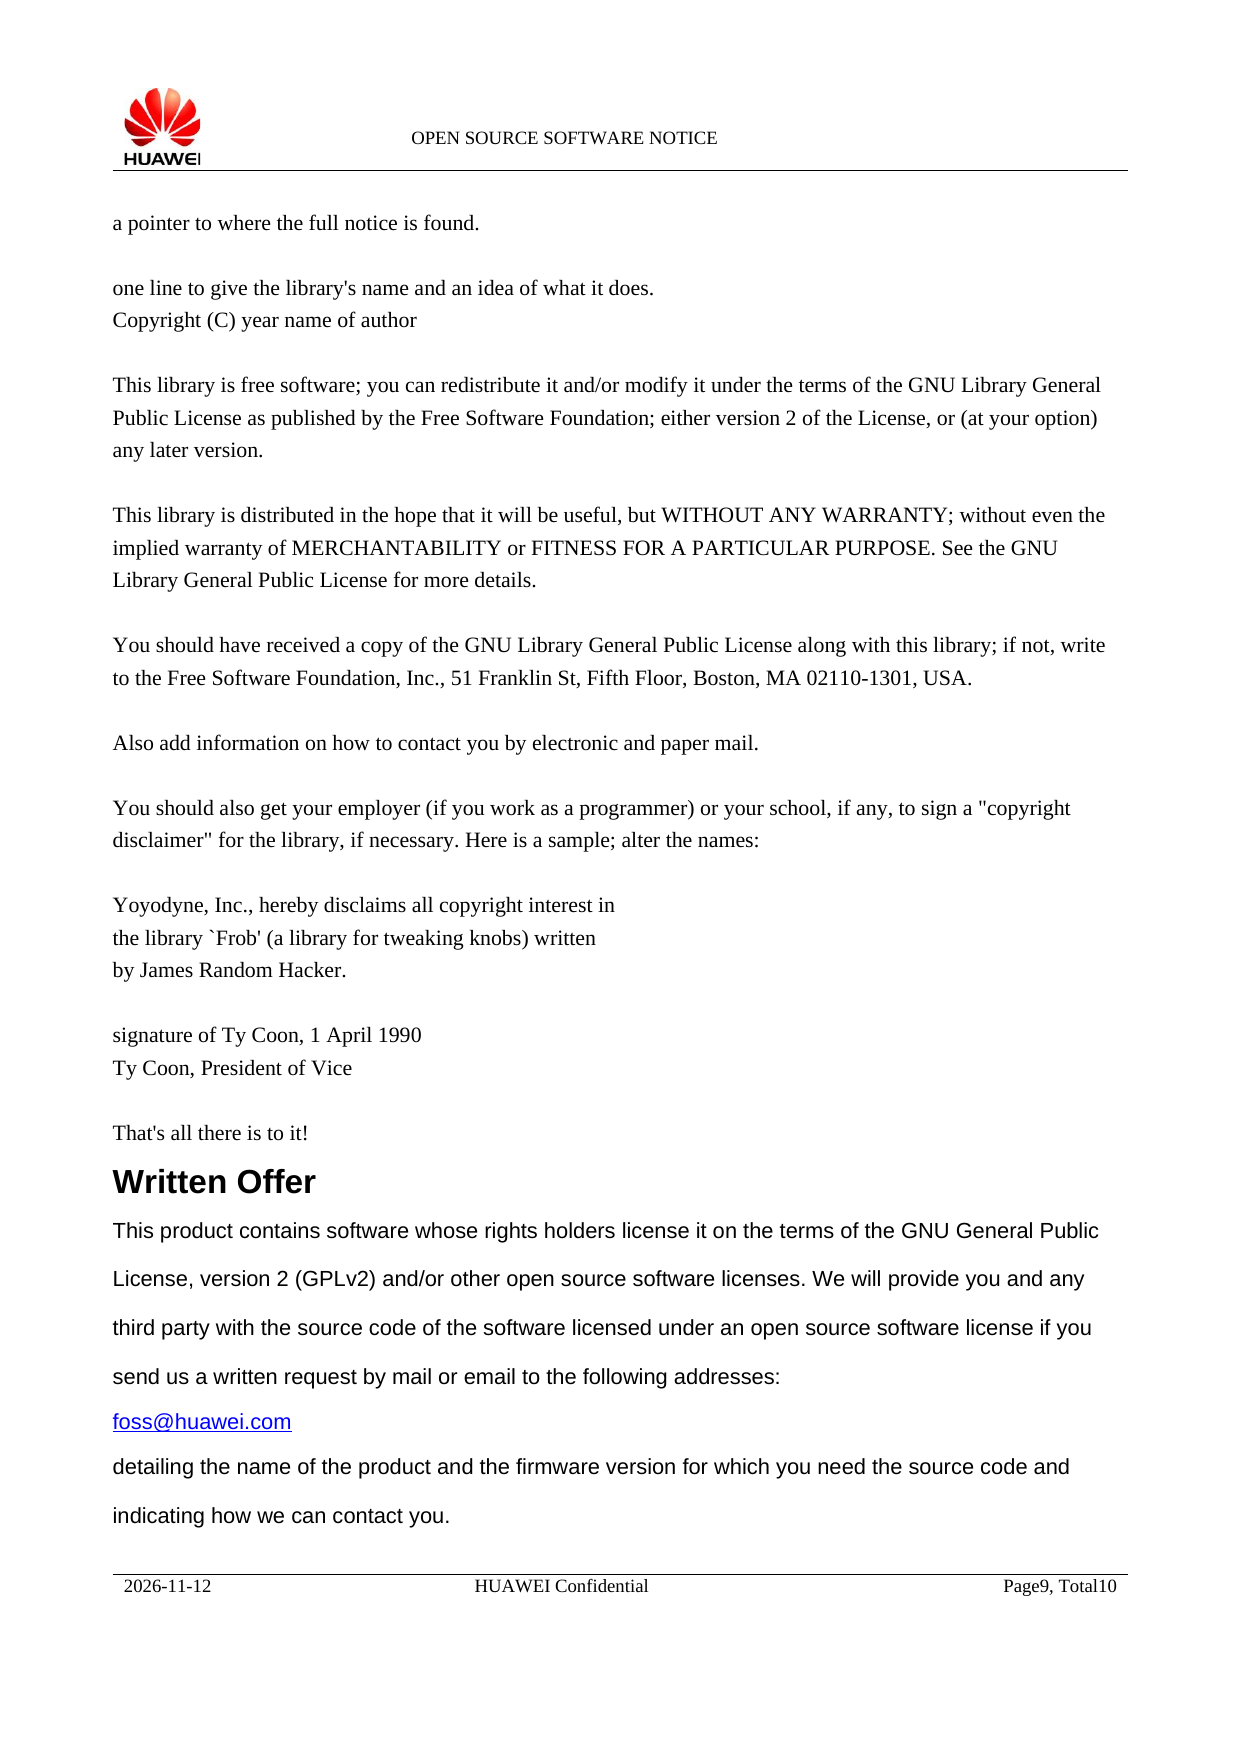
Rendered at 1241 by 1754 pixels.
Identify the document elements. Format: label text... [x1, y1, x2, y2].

text This product contains software whose rights holders license it on the terms of the GNU General Public License, version 2 (GPLv2) and/or other open source software licenses. We will provide you and any third party with the source code of the software licensed under an open source software license if you send us a written request by mail or email to the following addresses: [112, 1214, 1128, 1393]
text foss@huawei.com [112, 1405, 1128, 1438]
picture [124, 88, 201, 165]
text detailing the name of the product and the firmware version for which you need the source code and indicating how we can contact you. [112, 1450, 1128, 1532]
text Written Offer [112, 1149, 1128, 1214]
